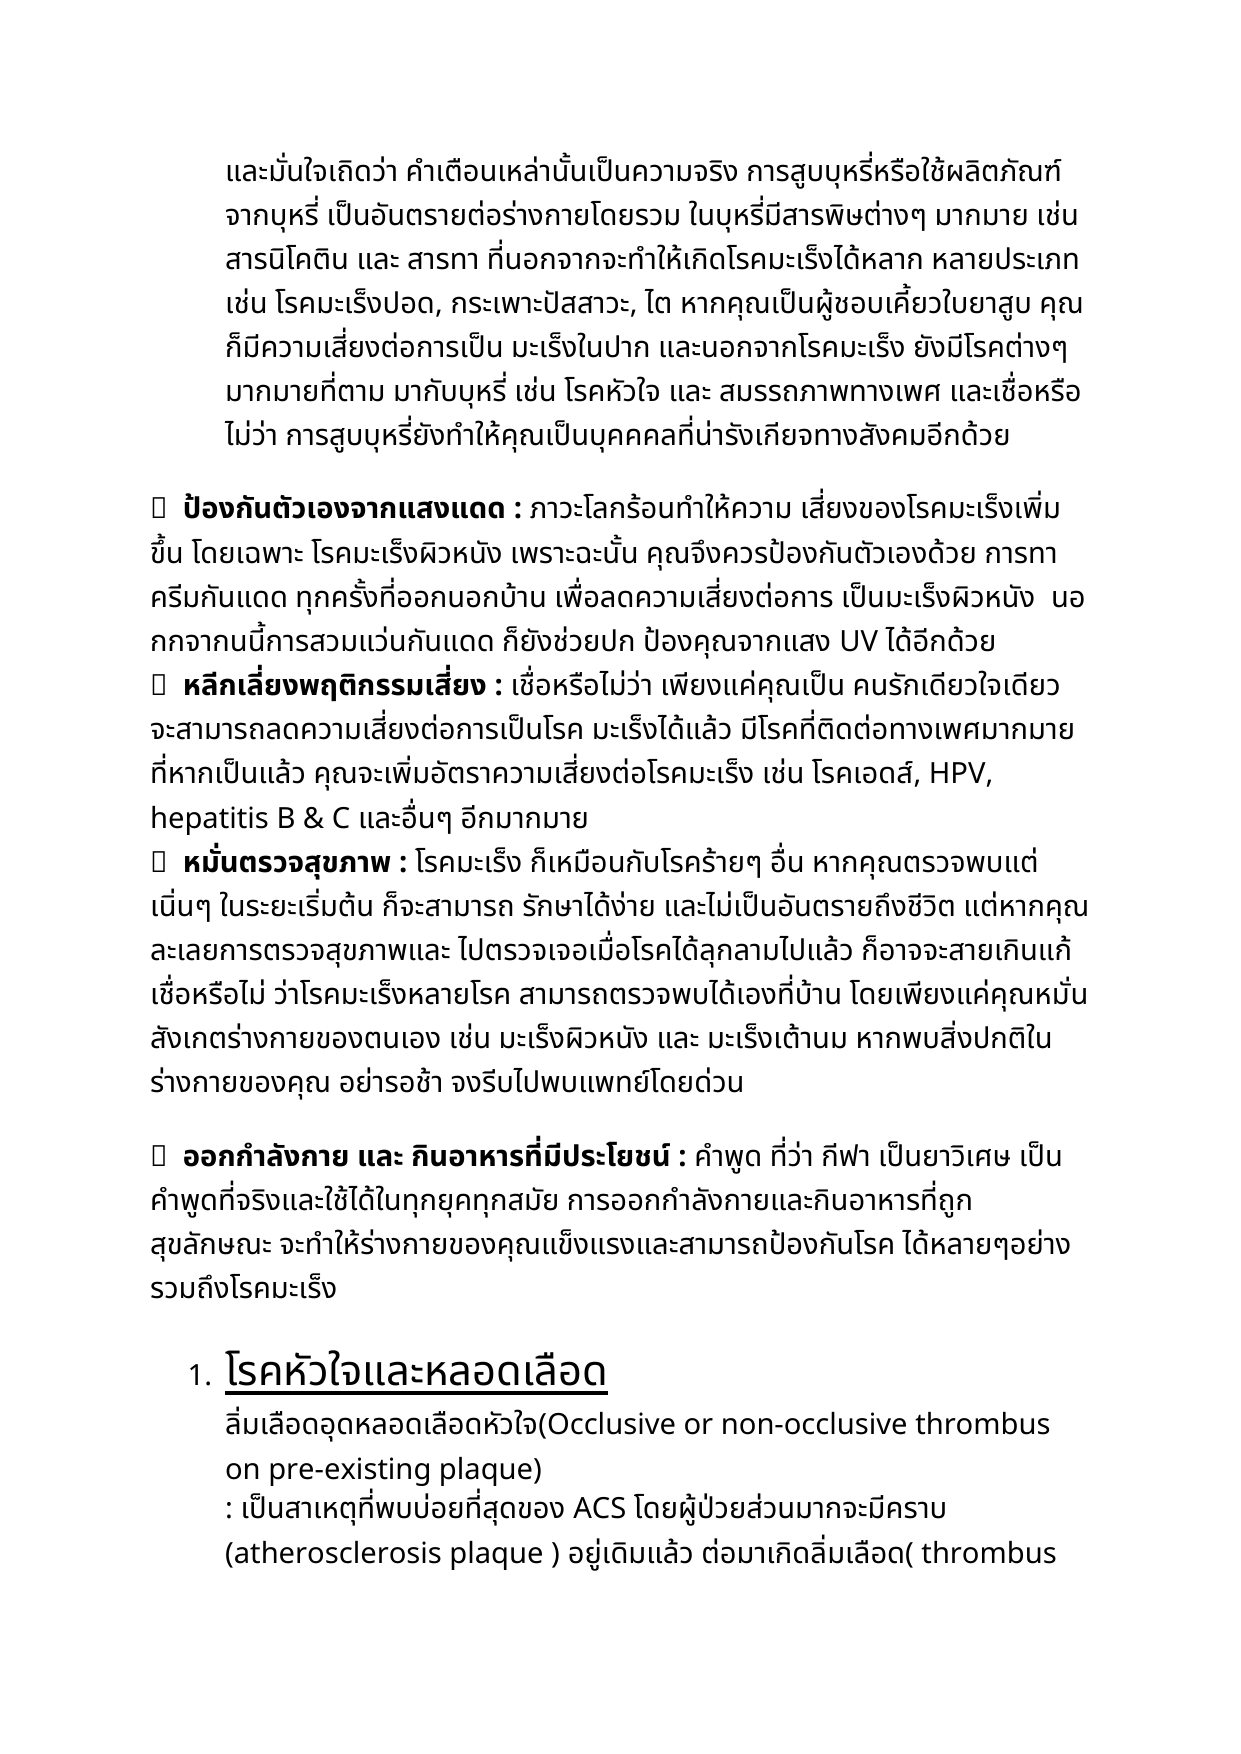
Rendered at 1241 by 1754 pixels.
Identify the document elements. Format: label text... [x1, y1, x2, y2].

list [187, 150, 1090, 459]
text  หมั่นตรวจสุขภาพ : โรคมะเร็ง ก็เหมือนกับโรคร้ายๆ อื่น หากคุณตรวจพบแต่เนิ่นๆ ในระยะเริ่มต้น ก็จะสามารถ รักษาได้ง่าย และไม่เป็นอันตรายถึงชีวิต แต่หากคุณละเลยการตรวจสุขภาพและ ไปตรวจเจอเมื่อโรคได้ลุกลามไปแล้ว ก็อาจจะสายเกินแก้ เชื่อหรือไม่ ว่าโรคมะเร็งหลายโรค สามารถตรวจพบได้เองที่บ้าน โดยเพียงแค่คุณหมั่นสังเกตร่างกายของตนเอง เช่น มะเร็งผิวหนัง และ มะเร็งเต้านม หากพบสิ่งปกติในร่างกายของคุณ อย่ารอช้า จงรีบไปพบแพทย์โดยด่วน [150, 841, 1090, 1106]
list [187, 1341, 1090, 1576]
text  ออกกำลังกาย และ กินอาหารที่มีประโยชน์ : คำพูด ที่ว่า กีฟา เป็นยาวิเศษ เป็นคำพูดที่จริงและใช้ได้ในทุกยุคทุกสมัย การออกกำลังกายและกินอาหารที่ถูกสุขลักษณะ จะทำให้ร่างกายของคุณแข็งแรงและสามารถป้องกันโรค ได้หลายๆอย่าง รวมถึงโรคมะเร็ง [150, 1135, 1090, 1312]
text  ป้องกันตัวเองจากแสงแดด : ภาวะโลกร้อนทำให้ความ เสี่ยงของโรคมะเร็งเพิ่มขึ้น โดยเฉพาะ โรคมะเร็งผิวหนัง เพราะฉะนั้น คุณจึงควรป้องกันตัวเองด้วย การทาครีมกันแดด ทุกครั้งที่ออกนอกบ้าน เพื่อลดความเสี่ยงต่อการ เป็นมะเร็งผิวหนัง นอกกจากนนี้การสวมแว่นกันแดด ก็ยังช่วยปก ป้องคุณจากแสง UV ได้อีกด้วย [150, 488, 1090, 664]
text  หลีกเลี่ยงพฤติกรรมเสี่ยง : เชื่อหรือไม่ว่า เพียงแค่คุณเป็น คนรักเดียวใจเดียว จะสามารถลดความเสี่ยงต่อการเป็นโรค มะเร็งได้แล้ว มีโรคที่ติดต่อทางเพศมากมาย ที่หากเป็นแล้ว คุณจะเพิ่มอัตราความเสี่ยงต่อโรคมะเร็ง เช่น โรคเอดส์, HPV, hepatitis B & C และอื่นๆ อีกมากมาย [150, 664, 1090, 841]
